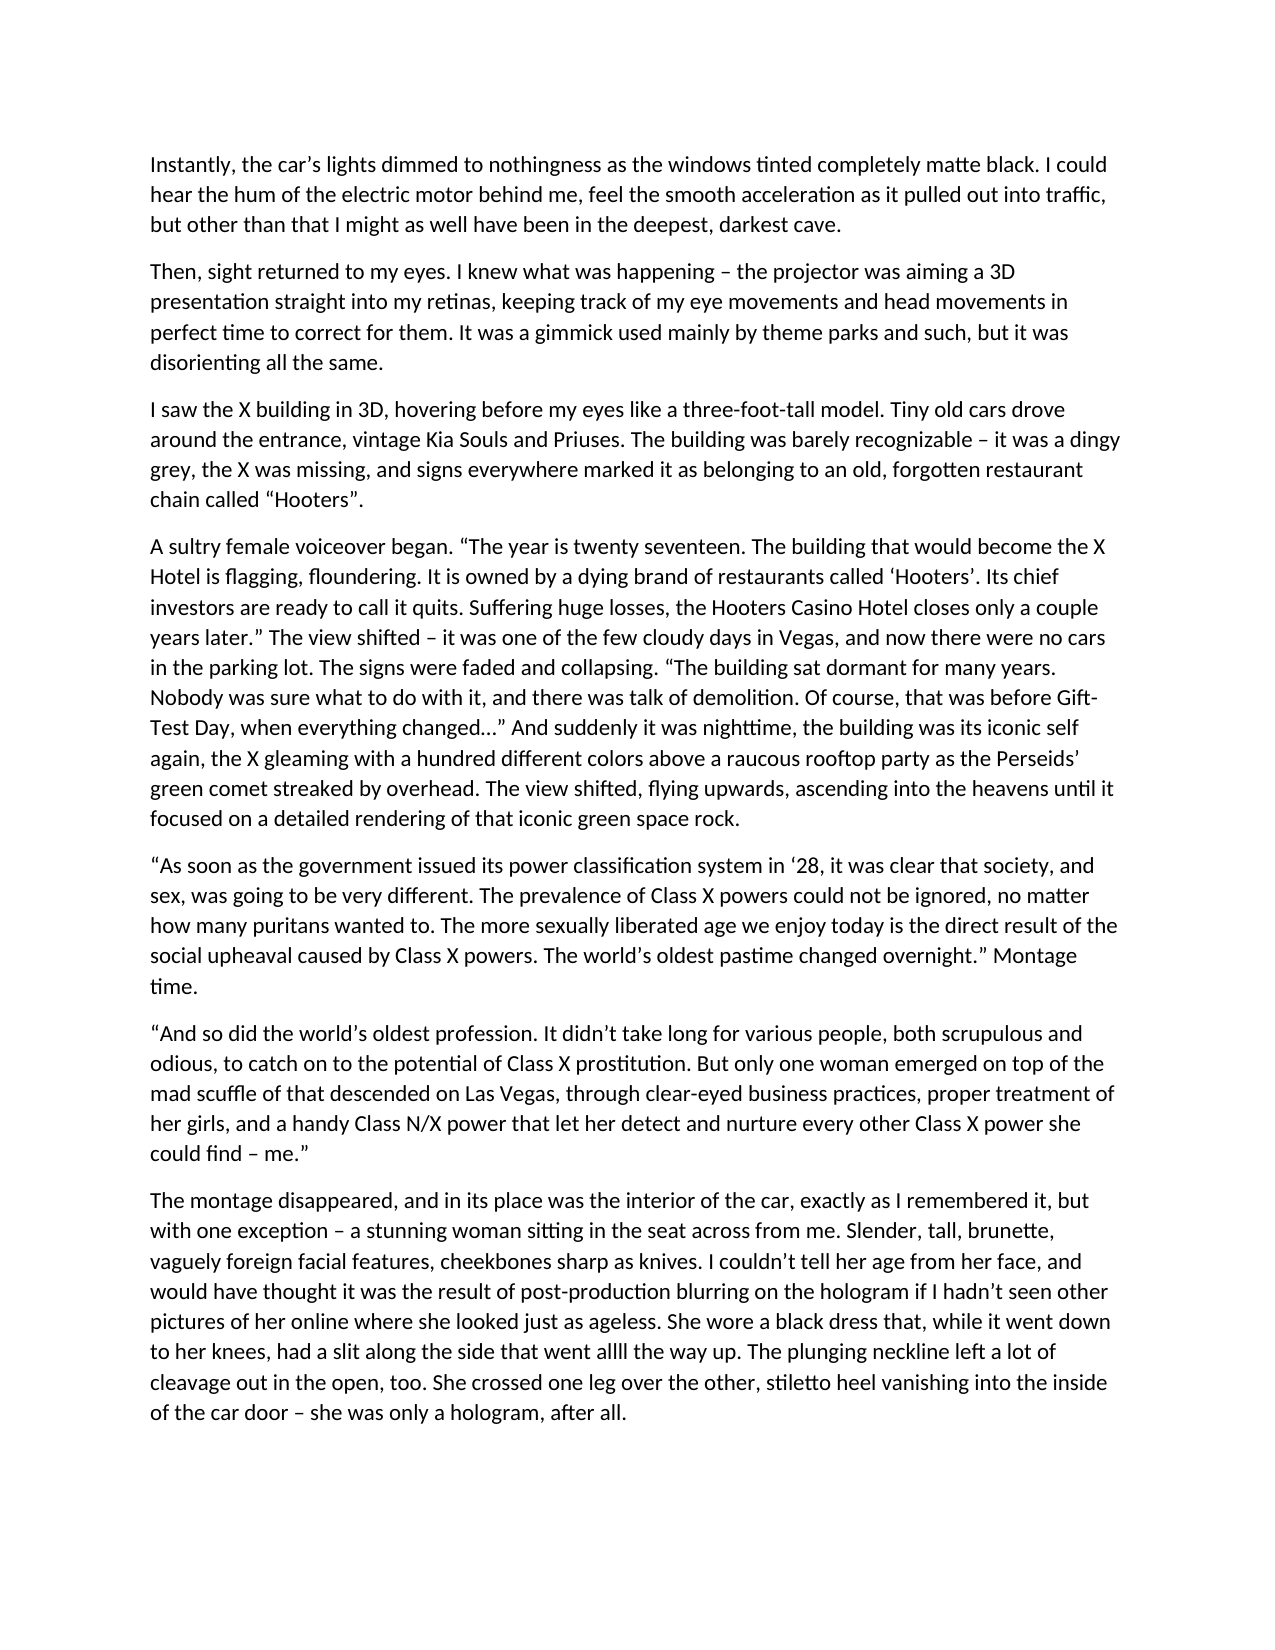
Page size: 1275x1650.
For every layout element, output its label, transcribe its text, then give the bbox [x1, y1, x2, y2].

text The montage disappeared, and in its place was the interior of the car, exactly as I remembered it, but with one exception – a stunning woman sitting in the seat across from me. Slender, tall, brunette, vaguely foreign facial features, cheekbones sharp as knives. I couldn’t tell her age from her face, and would have thought it was the result of post-production blurring on the hologram if I hadn’t seen other pictures of her online where she looked just as ageless. She wore a black dress that, while it went down to her knees, had a slit along the side that went allll the way up. The plunging neckline left a lot of cleavage out in the open, too. She crossed one leg over the other, stiletto heel vanishing into the inside of the car door – she was only a hologram, after all. [150, 1186, 1125, 1426]
text I saw the X building in 3D, hovering before my eyes like a three-foot-tall model. Tiny old cars drove around the entrance, vintage Kia Souls and Priuses. The building was barely recognizable – it was a dingy grey, the X was missing, and signs everywhere marked it as belonging to an old, forgotten restaurant chain called “Hooters”. [150, 395, 1125, 513]
text “As soon as the government issued its power classification system in ‘28, it was clear that society, and sex, was going to be very different. The prevalence of Class X powers could not be ignored, no matter how many puritans wanted to. The more sexually liberated age we enjoy today is the direct result of the social upheaval caused by Class X powers. The world’s oldest pastime changed overnight.” Montage time. [150, 851, 1125, 1000]
text A sultry female voiceover began. “The year is twenty seventeen. The building that would become the X Hotel is flagging, floundering. It is owned by a dying brand of restaurants called ‘Hooters’. Its chief investors are ready to call it quits. Suffering huge losses, the Hooters Casino Hotel closes only a couple years later.” The view shifted – it was one of the few cloudy days in Vegas, and now there were no cars in the parking lot. The signs were faded and collapsing. “The building sat dormant for many years. Nobody was sure what to do with it, and there was talk of demolition. Of course, that was before Gift-Test Day, when everything changed…” And suddenly it was nighttime, the building was its iconic self again, the X gleaming with a hundred different colors above a raucous rooftop party as the Perseids’ green comet streaked by overhead. The view shifted, flying upwards, ascending into the heavens until it focused on a detailed rendering of that iconic green space rock. [150, 532, 1125, 832]
text “And so did the world’s oldest profession. It didn’t take long for various people, both scrupulous and odious, to catch on to the potential of Class X prostitution. But only one woman emerged on top of the mad scuffle of that descended on Las Vegas, through clear-eyed business practices, proper treatment of her girls, and a handy Class N/X power that let her detect and nurture every other Class X power she could find – me.” [150, 1019, 1125, 1168]
text Instantly, the car’s lights dimmed to nothingness as the windows tinted completely matte black. I could hear the hum of the electric motor behind me, feel the smooth acceleration as it pulled out into traffic, but other than that I might as well have been in the deepest, darkest cave. [150, 150, 1125, 238]
text Then, sight returned to my eyes. I knew what was happening – the projector was aiming a 3D presentation straight into my retinas, keeping track of my eye movements and head movements in perfect time to correct for them. It was a gimmick used mainly by theme parks and such, but it was disorienting all the same. [150, 257, 1125, 376]
